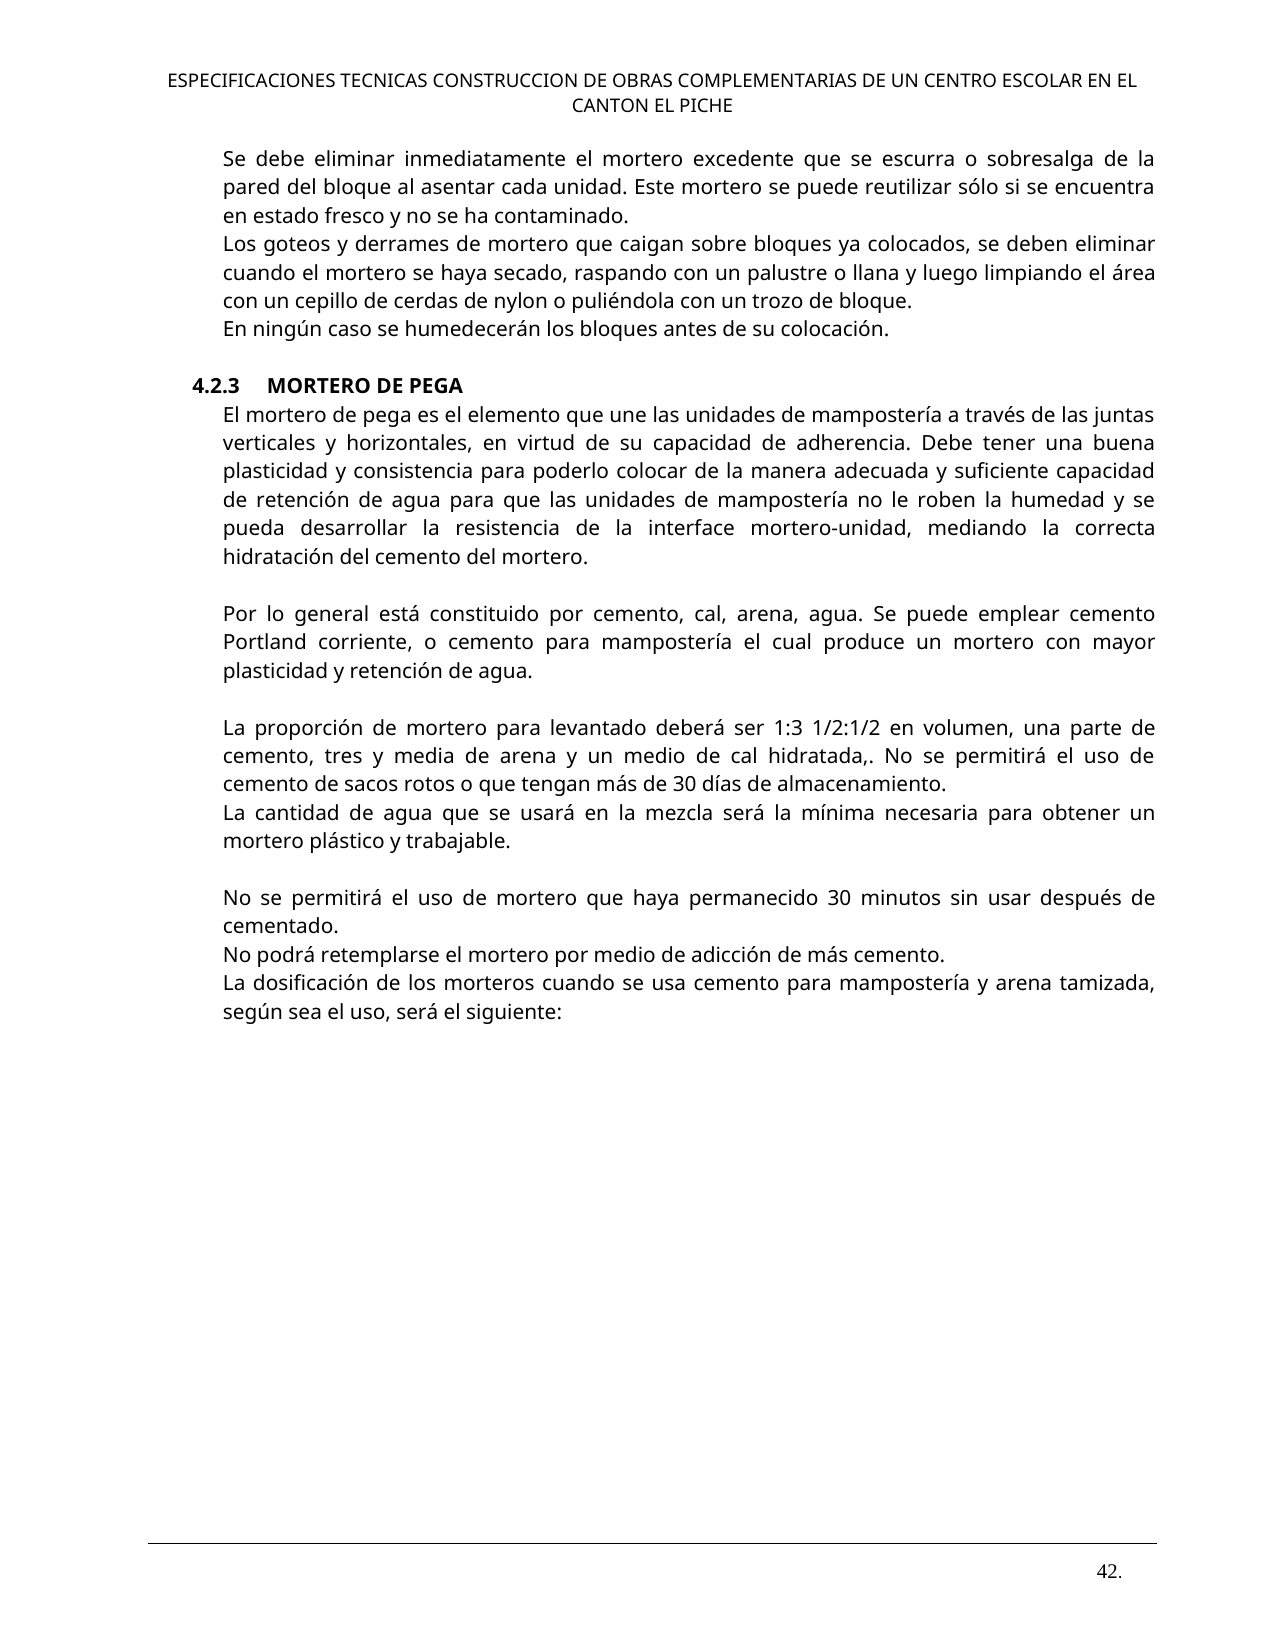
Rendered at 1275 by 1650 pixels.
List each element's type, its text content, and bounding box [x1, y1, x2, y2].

text La proporción de mortero para levantado deberá ser 1:3 1/2:1/2 en volumen, una parte de cemento, tres y media de arena y un medio de cal hidratada,. No se permitirá el uso de cemento de sacos rotos o que tengan más de 30 días de almacenamiento. [223, 713, 1157, 798]
text Se debe eliminar inmediatamente el mortero excedente que se escurra o sobresalga de la pared del bloque al asentar cada unidad. Este mortero se puede reutilizar sólo si se encuentra en estado fresco y no se ha contaminado. [223, 144, 1157, 229]
text Por lo general está constituido por cemento, cal, arena, agua. Se puede emplear cemento Portland corriente, o cemento para mampostería el cual produce un mortero con mayor plasticidad y retención de agua. [223, 599, 1157, 684]
text No podrá retemplarse el mortero por medio de adicción de más cemento. [223, 940, 1157, 968]
text No se permitirá el uso de mortero que haya permanecido 30 minutos sin usar después de cementado. [223, 883, 1157, 940]
text Los goteos y derrames de mortero que caigan sobre bloques ya colocados, se deben eliminar cuando el mortero se haya secado, raspando con un palustre o llana y luego limpiando el área con un cepillo de cerdas de nylon o puliéndola con un trozo de bloque. [223, 229, 1157, 314]
text La dosificación de los morteros cuando se usa cemento para mampostería y arena tamizada, según sea el uso, será el siguiente: [223, 968, 1157, 1025]
text El mortero de pega es el elemento que une las unidades de mampostería a través de las juntas verticales y horizontales, en virtud de su capacidad de adherencia. Debe tener una buena plasticidad y consistencia para poderlo colocar de la manera adecuada y suficiente capacidad de retención de agua para que las unidades de mampostería no le roben la humedad y se pueda desarrollar la resistencia de la interface mortero-unidad, mediando la correcta hidratación del cemento del mortero. [223, 400, 1157, 570]
text En ningún caso se humedecerán los bloques antes de su colocación. [223, 314, 1157, 343]
text La cantidad de agua que se usará en la mezcla será la mínima necesaria para obtener un mortero plástico y trabajable. [223, 798, 1157, 855]
list 4.2.3 MORTERO DE PEGA [192, 371, 1157, 400]
